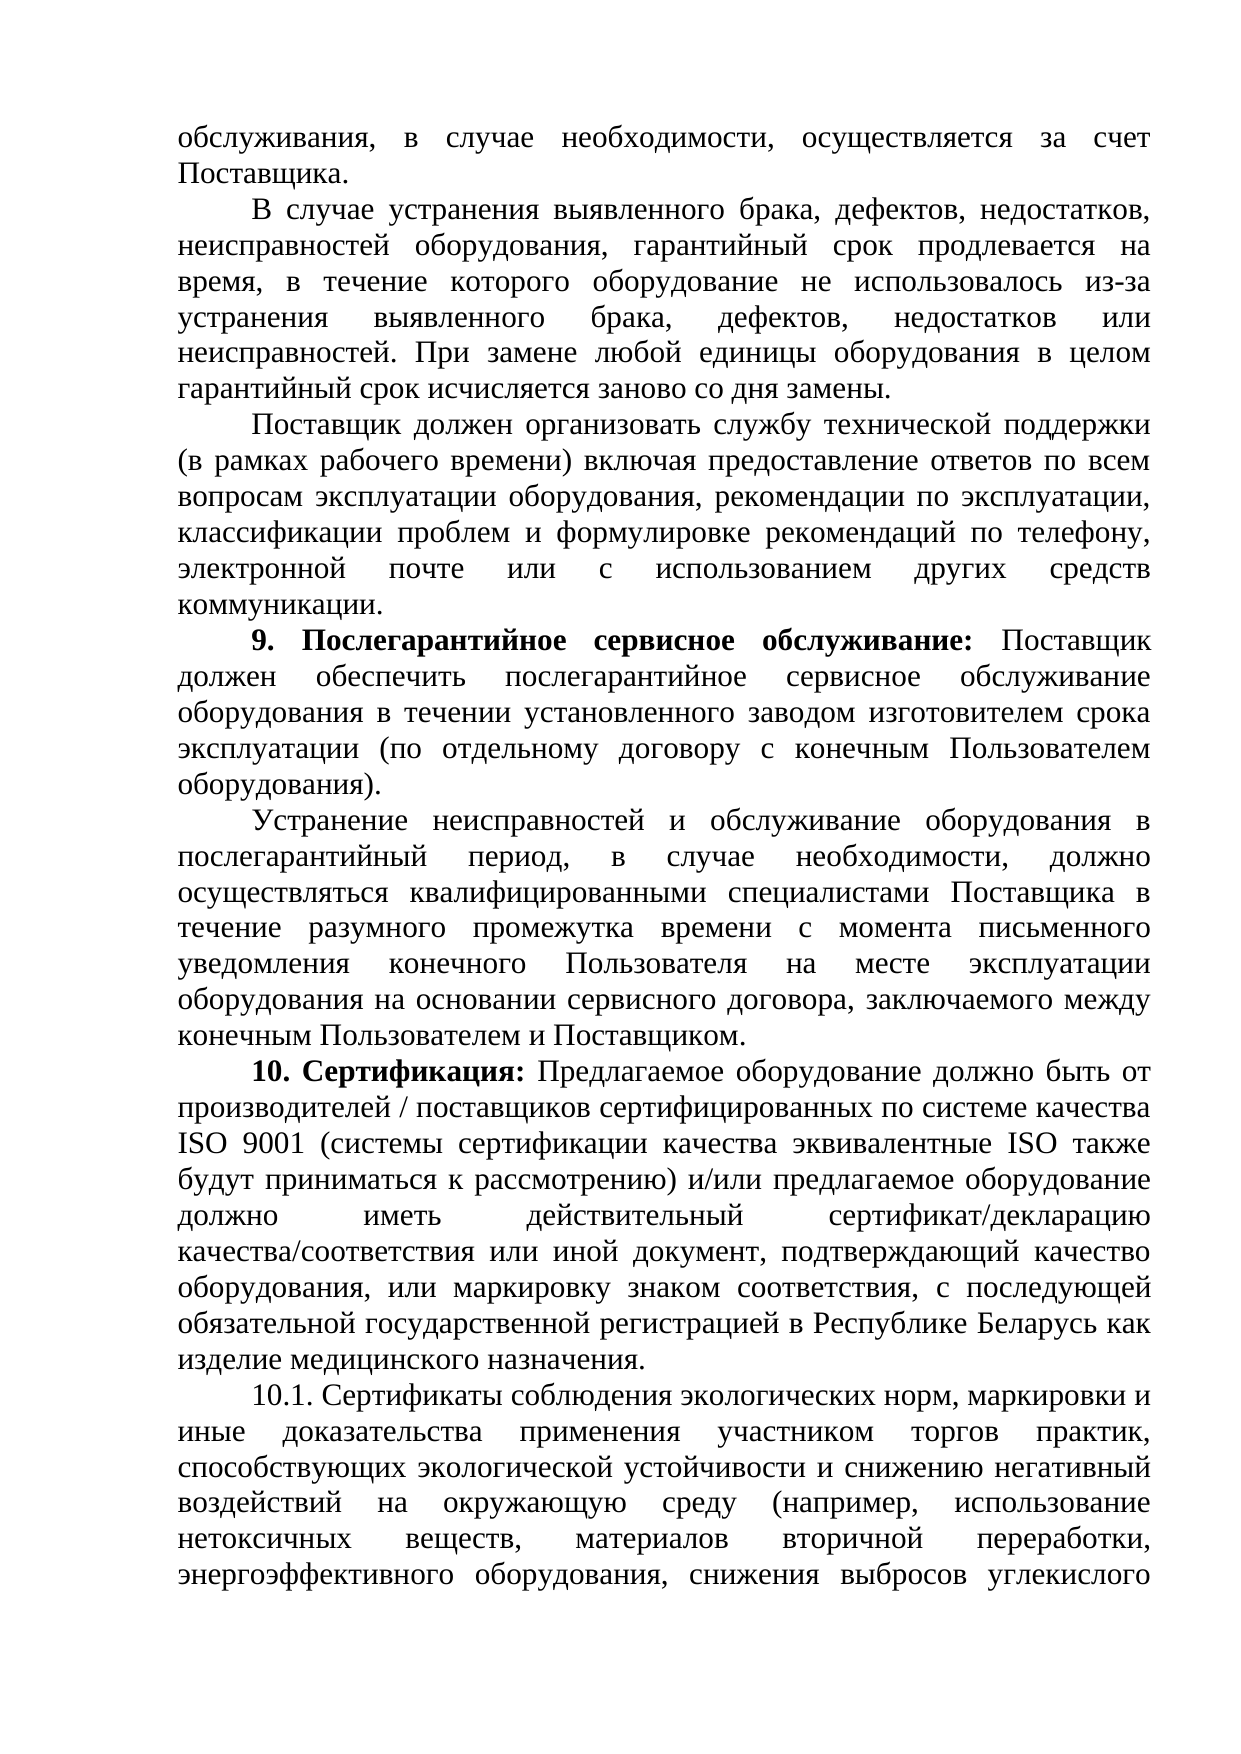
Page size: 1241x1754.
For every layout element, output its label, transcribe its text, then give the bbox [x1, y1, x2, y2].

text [177, 1376, 1152, 1592]
text 10. Сертификация: Предлагаемое оборудование должно быть от производителей / поставщиков сертифицированных по системе качества ISO 9001 (системы сертификации качества эквивалентные ISO также будут приниматься к рассмотрению) и/или предлагаемое оборудование должно иметь действительный сертификат/декларацию качества/соответствия или иной документ, подтверждающий качество оборудования, или маркировку знаком соответствия, с последующей обязательной государственной регистрацией в Республике Беларусь как изделие медицинского назначения. [177, 1052, 1152, 1376]
text В случае устранения выявленного брака, дефектов, недостатков, неисправностей оборудования, гарантийный срок продлевается на время, в течение которого оборудование не использовалось из-за устранения выявленного брака, дефектов, недостатков или неисправностей. При замене любой единицы оборудования в целом гарантийный срок исчисляется заново со дня замены. [177, 190, 1152, 406]
text Поставщик должен организовать службу технической поддержки (в рамках рабочего времени) включая предоставление ответов по всем вопросам эксплуатации оборудования, рекомендации по эксплуатации, классификации проблем и формулировке рекомендаций по телефону, электронной почте или с использованием других средств коммуникации. [177, 406, 1152, 621]
text Устранение неисправностей и обслуживание оборудования в послегарантийный период, в случае необходимости, должно осуществляться квалифицированными специалистами Поставщика в течение разумного промежутка времени с момента письменного уведомления конечного Пользователя на месте эксплуатации оборудования на основании сервисного договора, заключаемого между конечным Пользователем и Поставщиком. [177, 801, 1152, 1052]
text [177, 118, 1152, 190]
text 9. Послегарантийное сервисное обслуживание: Поставщик должен обеспечить послегарантийное сервисное обслуживание оборудования в течении установленного заводом изготовителем срока эксплуатации (по отдельному договору с конечным Пользователем оборудования). [177, 621, 1152, 801]
